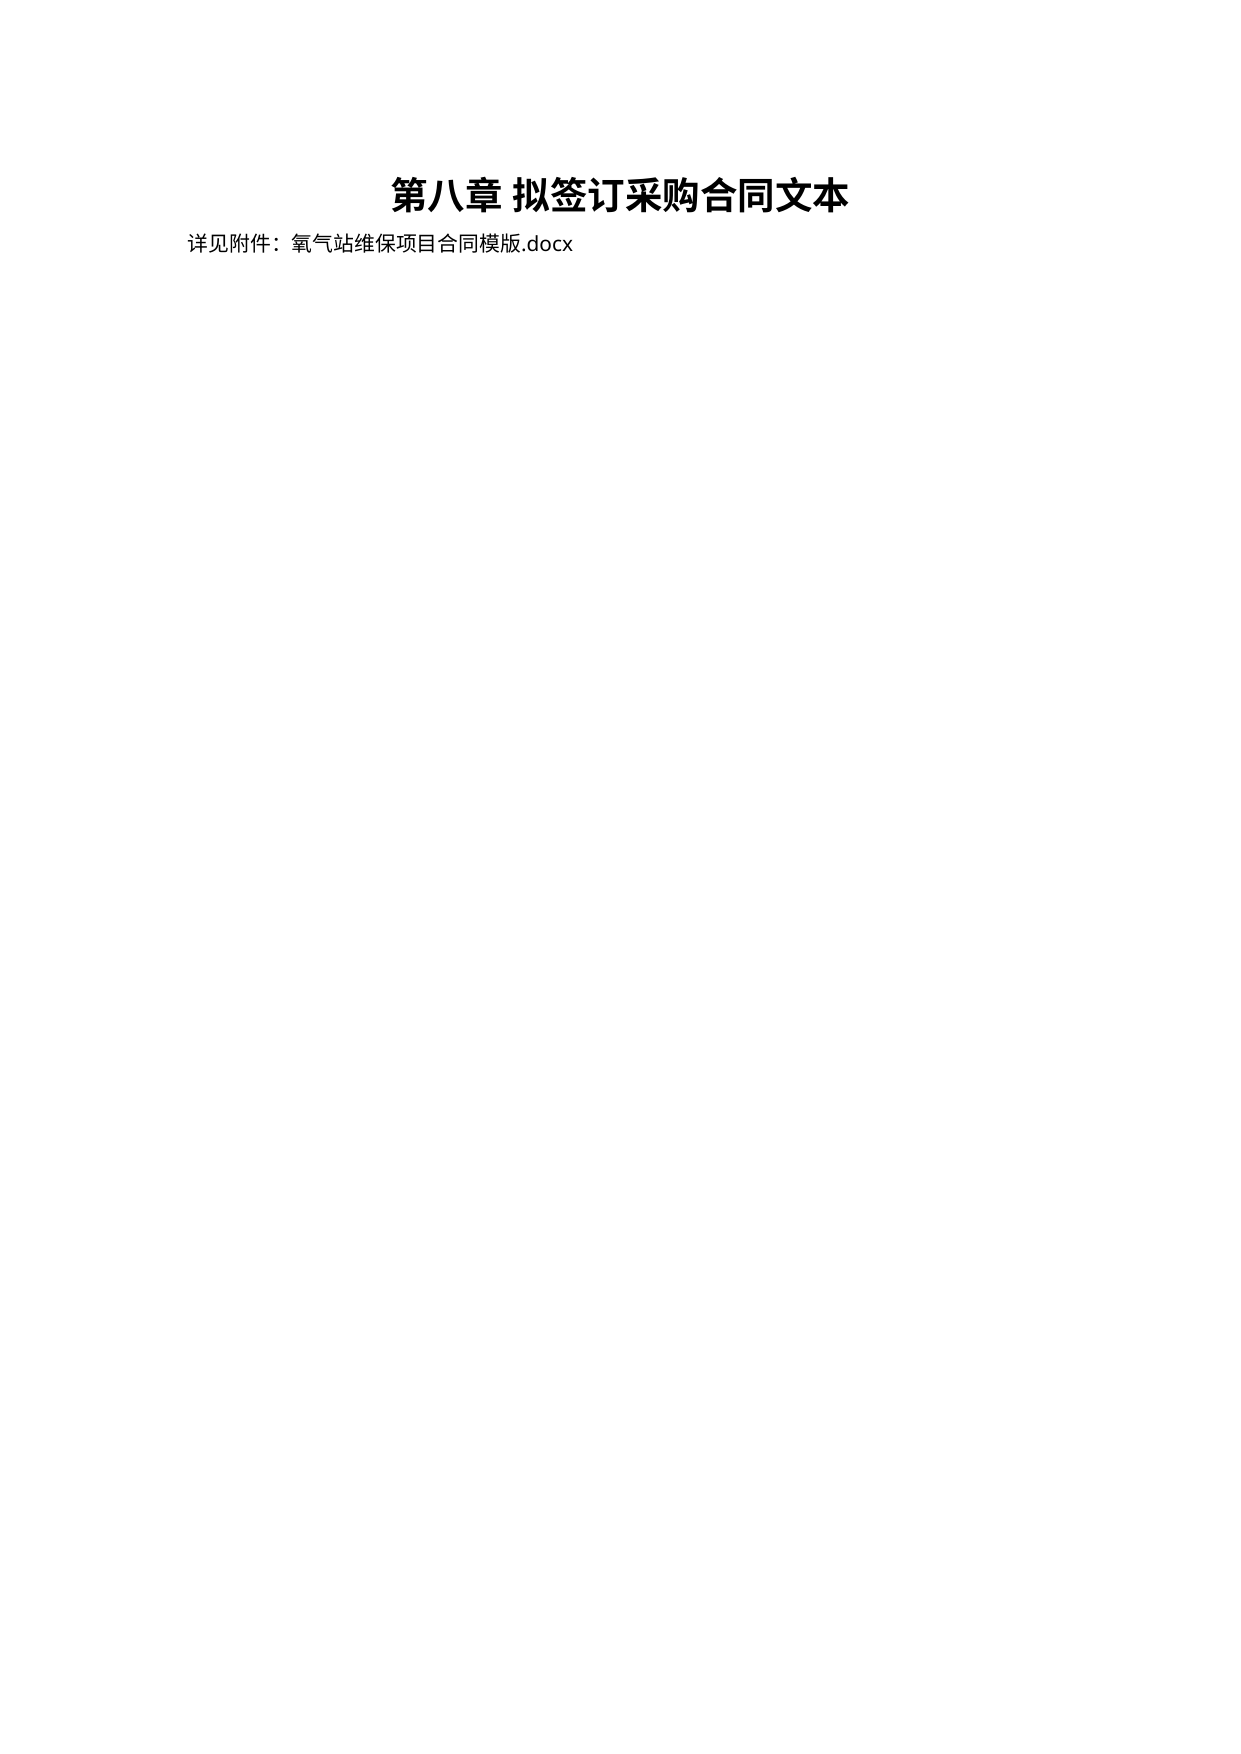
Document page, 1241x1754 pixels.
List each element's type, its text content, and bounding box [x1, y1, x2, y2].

text 第八章 拟签订采购合同文本 [187, 162, 1053, 227]
text 详见附件：氧气站维保项目合同模版.docx [187, 227, 1053, 259]
